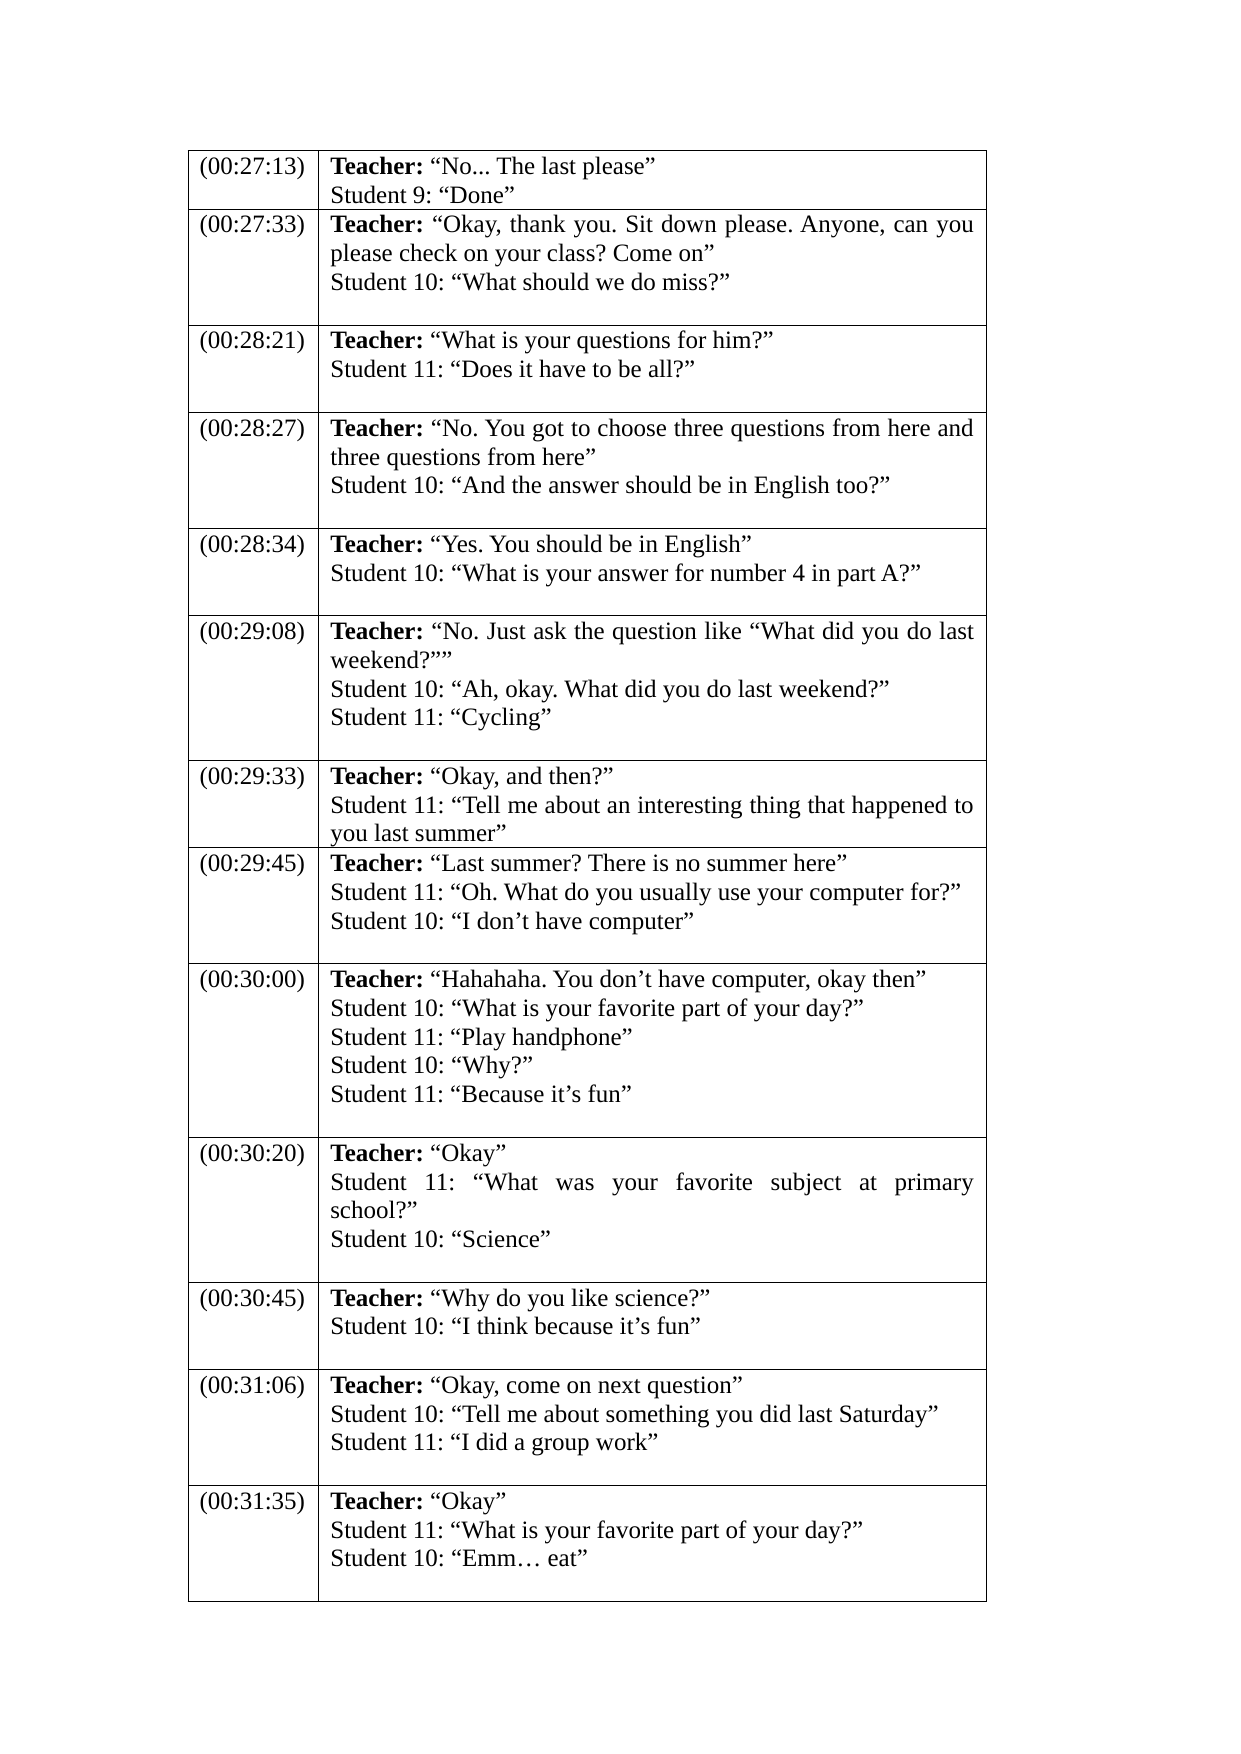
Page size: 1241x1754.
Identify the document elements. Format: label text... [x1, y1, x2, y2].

table_cell (00:28:21) [189, 326, 318, 412]
table_cell Teacher: “Okay” Student 11: “What was your favorite subject at primary school?” Student 10: “Science” [319, 1138, 986, 1282]
table_cell Teacher: “Hahahaha. You don’t have computer, okay then” Student 10: “What is your favorite part of your day?” Student 11: “Play handphone” Student 10: “Why?” Student 11: “Because it’s fun” [319, 964, 986, 1137]
table_cell (00:28:27) [189, 413, 318, 528]
table_cell (00:31:06) [189, 1370, 318, 1485]
table_cell Teacher: “Okay, thank you. Sit down please. Anyone, can you please check on your class? Come on” Student 10: “What should we do miss?” [319, 210, 986, 324]
table_cell (00:30:00) [189, 964, 318, 1137]
table_cell (00:30:20) [189, 1138, 318, 1282]
table_cell Teacher: “No. You got to choose three questions from here and three questions from here” Student 10: “And the answer should be in English too?” [319, 413, 986, 528]
table_cell Teacher: “Okay” Student 11: “What is your favorite part of your day?” Student 10: “Emm… eat” [319, 1486, 986, 1601]
table_cell (00:29:08) [189, 616, 318, 760]
table_cell (00:27:13) [189, 151, 318, 208]
table_cell Teacher: “What is your questions for him?” Student 11: “Does it have to be all?” [319, 326, 986, 412]
table_cell (00:27:33) [189, 210, 318, 324]
table_cell (00:31:35) [189, 1486, 318, 1601]
table_cell (00:29:45) [189, 848, 318, 963]
table_cell (00:29:33) [189, 761, 318, 847]
table_cell Teacher: “Okay, come on next question” Student 10: “Tell me about something you did last Saturday” Student 11: “I did a group work” [319, 1370, 986, 1485]
table_cell Teacher: “Yes. You should be in English” Student 10: “What is your answer for number 4 in part A?” [319, 529, 986, 615]
table_cell Teacher: “Okay, and then?” Student 11: “Tell me about an interesting thing that happened to you last summer” [319, 761, 986, 847]
table_cell (00:30:45) [189, 1283, 318, 1369]
table_cell Teacher: “Last summer? There is no summer here” Student 11: “Oh. What do you usually use your computer for?” Student 10: “I don’t have computer” [319, 848, 986, 963]
table_cell Teacher: “Why do you like science?” Student 10: “I think because it’s fun” [319, 1283, 986, 1369]
table_cell Teacher: “No. Just ask the question like “What did you do last weekend?”” Student 10: “Ah, okay. What did you do last weekend?” Student 11: “Cycling” [319, 616, 986, 760]
table_cell Teacher: “No... The last please” Student 9: “Done” [319, 151, 986, 208]
table_cell (00:28:34) [189, 529, 318, 615]
